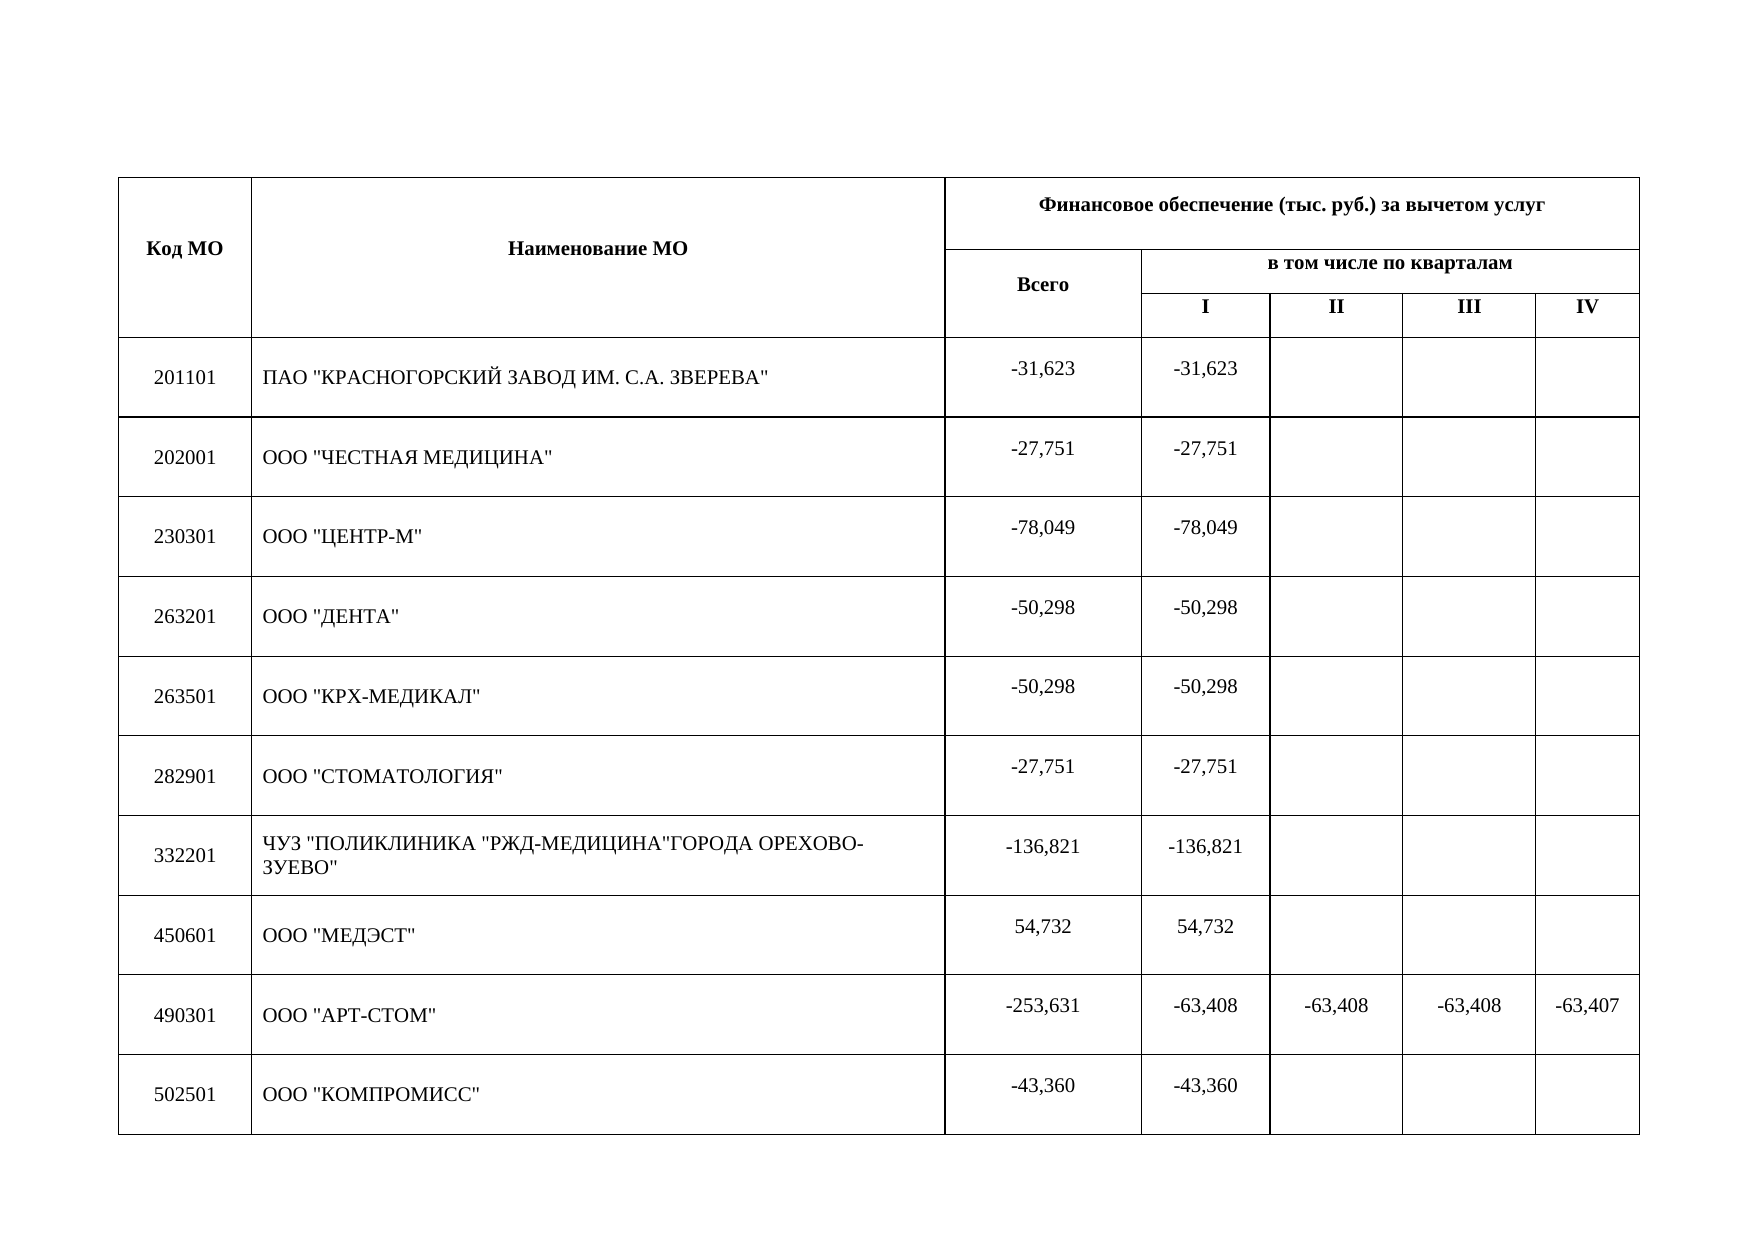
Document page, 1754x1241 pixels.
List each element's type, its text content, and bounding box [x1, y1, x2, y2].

table_cell [1403, 338, 1535, 416]
table_cell II [1271, 294, 1402, 337]
table_cell [1536, 1055, 1639, 1134]
table_cell Всего [946, 250, 1141, 337]
table_cell [1403, 657, 1535, 735]
table_cell [1536, 896, 1639, 974]
table_cell III [1403, 294, 1535, 337]
table_cell [1271, 736, 1402, 815]
table_cell [1271, 896, 1402, 974]
table_cell [1271, 577, 1402, 656]
table_cell [1403, 896, 1535, 974]
table_cell -43,360 [1142, 1055, 1269, 1134]
table_cell 202001 [119, 418, 251, 496]
table_cell ООО "ЦЕНТР-М" [252, 497, 944, 576]
table_cell [1271, 1055, 1402, 1134]
table_cell в том числе по кварталам [1142, 250, 1639, 293]
table_cell -78,049 [946, 497, 1141, 576]
table_cell -78,049 [1142, 497, 1269, 576]
table_cell -27,751 [946, 736, 1141, 815]
table_cell -31,623 [1142, 338, 1269, 416]
table_cell ЧУЗ "ПОЛИКЛИНИКА "РЖД-МЕДИЦИНА"ГОРОДА ОРЕХОВО-ЗУЕВО" [252, 816, 944, 894]
table_cell 490301 [119, 975, 251, 1054]
table_cell -63,408 [1271, 975, 1402, 1054]
table_cell -63,408 [1142, 975, 1269, 1054]
table_cell ООО "АРТ-СТОМ" [252, 975, 944, 1054]
table_cell [1403, 577, 1535, 656]
table_cell ООО "КОМПРОМИСС" [252, 1055, 944, 1134]
table_cell I [1142, 294, 1269, 337]
table_cell [1403, 418, 1535, 496]
table_header Финансовое обеспечение (тыс. руб.) за вычетом услуг [946, 178, 1639, 249]
table_cell -63,408 [1403, 975, 1535, 1054]
table_cell 332201 [119, 816, 251, 894]
table_cell ООО "ДЕНТА" [252, 577, 944, 656]
table_cell [1271, 418, 1402, 496]
table_cell 502501 [119, 1055, 251, 1134]
table_header Наименование МО [252, 178, 944, 337]
table_cell [1403, 736, 1535, 815]
table_cell [1271, 816, 1402, 894]
table_cell -253,631 [946, 975, 1141, 1054]
table_cell -31,623 [946, 338, 1141, 416]
table_cell 263201 [119, 577, 251, 656]
table_cell IV [1536, 294, 1639, 337]
table_cell [1271, 338, 1402, 416]
table_cell [1536, 577, 1639, 656]
table_cell 450601 [119, 896, 251, 974]
table_cell [1536, 736, 1639, 815]
table_cell [1271, 497, 1402, 576]
table_cell [1271, 657, 1402, 735]
table_cell -50,298 [946, 577, 1141, 656]
table_cell 201101 [119, 338, 251, 416]
table_cell [1536, 657, 1639, 735]
table_cell -43,360 [946, 1055, 1141, 1134]
table_header Код МО [119, 178, 251, 337]
table_cell -50,298 [1142, 577, 1269, 656]
table_cell 230301 [119, 497, 251, 576]
table_cell [1536, 497, 1639, 576]
table_cell -50,298 [1142, 657, 1269, 735]
table_cell -27,751 [946, 418, 1141, 496]
table_cell -27,751 [1142, 418, 1269, 496]
table_cell 54,732 [1142, 896, 1269, 974]
table_cell 263501 [119, 657, 251, 735]
table_cell [1536, 338, 1639, 416]
table_cell [1403, 816, 1535, 894]
table_cell -136,821 [1142, 816, 1269, 894]
table_cell [1536, 816, 1639, 894]
table_cell -63,407 [1536, 975, 1639, 1054]
table_cell -27,751 [1142, 736, 1269, 815]
table_cell ООО "ЧЕСТНАЯ МЕДИЦИНА" [252, 418, 944, 496]
table_cell [1403, 1055, 1535, 1134]
table_cell ООО "МЕДЭСТ" [252, 896, 944, 974]
table_cell 282901 [119, 736, 251, 815]
table_cell 54,732 [946, 896, 1141, 974]
table_cell [1536, 418, 1639, 496]
table_cell -50,298 [946, 657, 1141, 735]
table_cell ООО "КРХ-МЕДИКАЛ" [252, 657, 944, 735]
table_cell ПАО "КРАСНОГОРСКИЙ ЗАВОД ИМ. С.А. ЗВЕРЕВА" [252, 338, 944, 416]
table_cell [1403, 497, 1535, 576]
table_cell -136,821 [946, 816, 1141, 894]
table_cell ООО "СТОМАТОЛОГИЯ" [252, 736, 944, 815]
